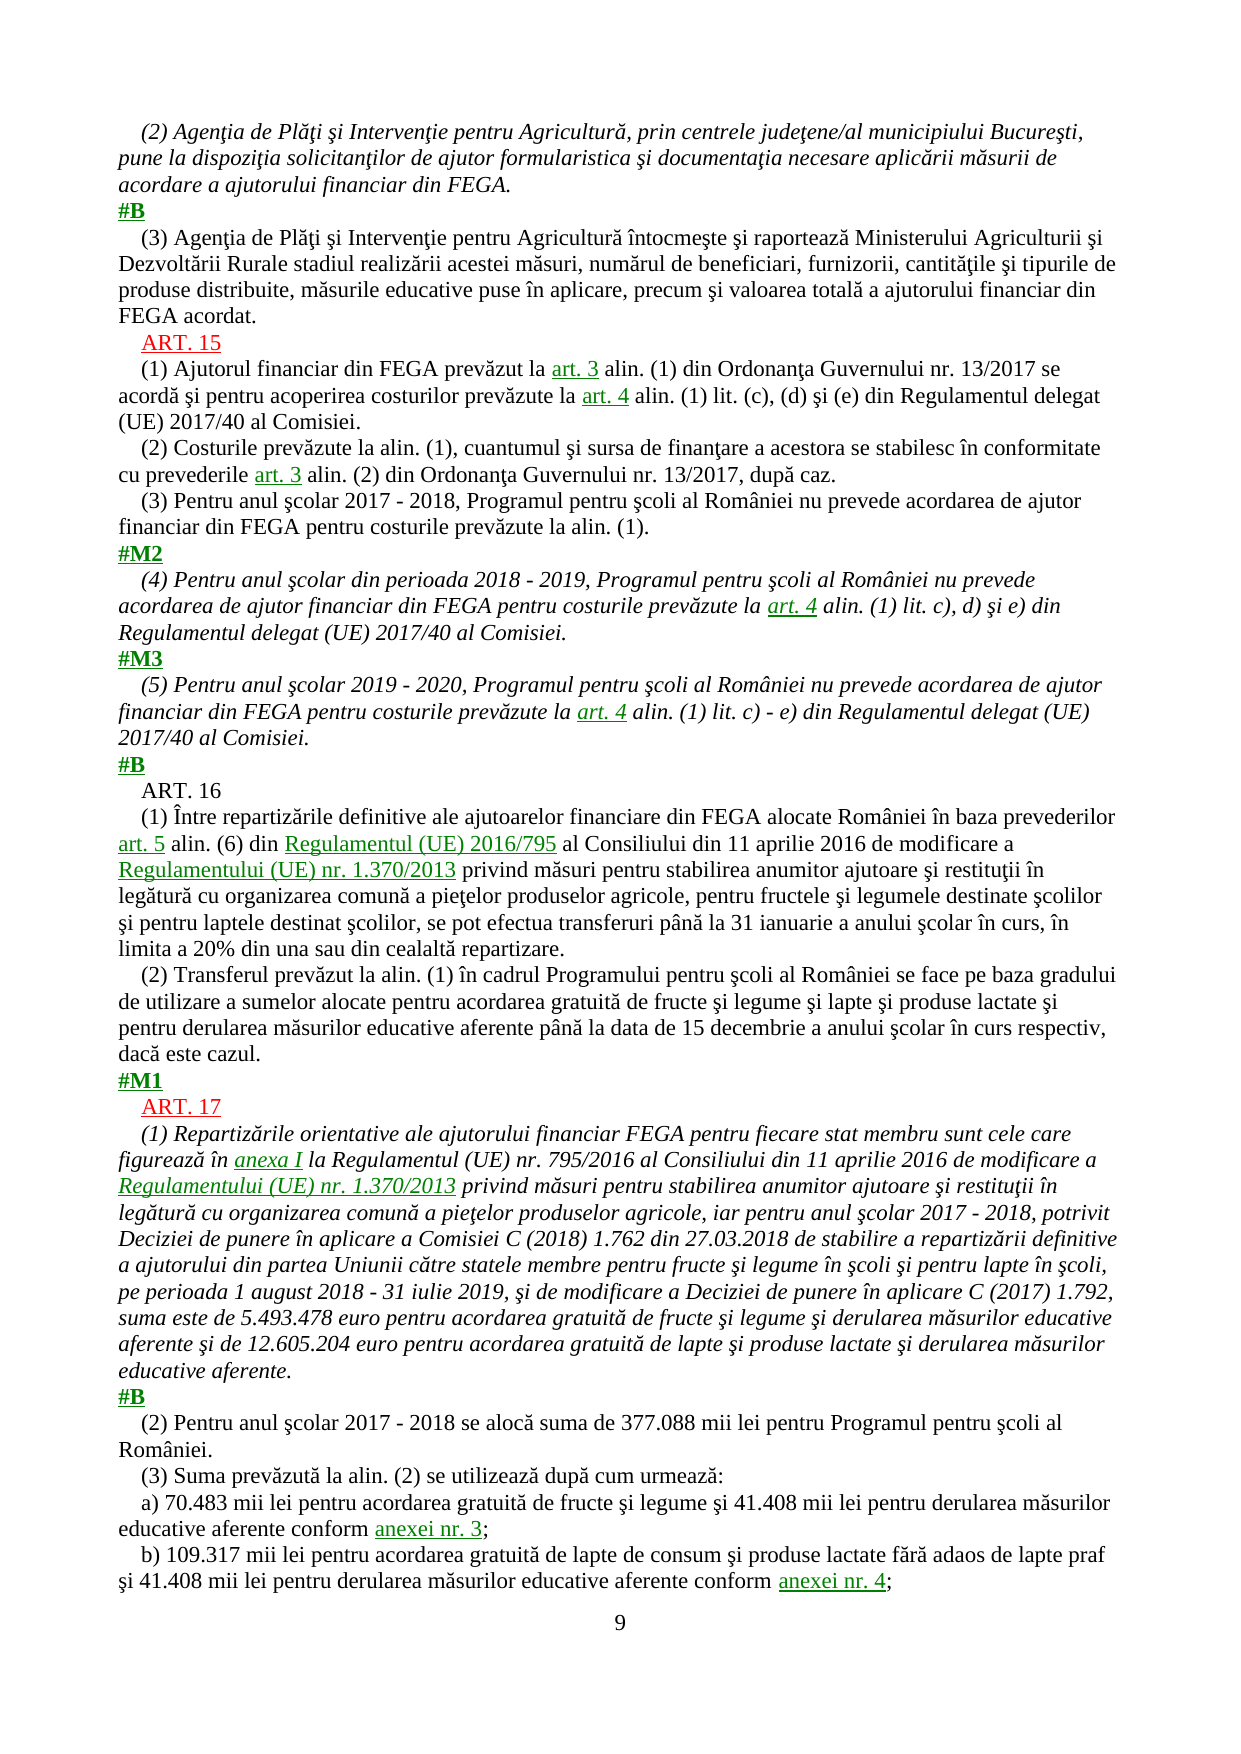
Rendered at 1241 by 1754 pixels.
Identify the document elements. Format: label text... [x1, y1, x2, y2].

text (1) Ajutorul financiar din FEGA prevăzut la art. 3 alin. (1) din Ordonanţa Guvernului nr. 13/2017 se acordă şi pentru acoperirea costurilor prevăzute la art. 4 alin. (1) lit. (c), (d) şi (e) din Regulamentul delegat (UE) 2017/40 al Comisiei. [118, 355, 1122, 434]
text ART. 16 [118, 777, 1122, 803]
text a) 70.483 mii lei pentru acordarea gratuită de fructe şi legume şi 41.408 mii lei pentru derularea măsurilor educative aferente conform anexei nr. 3; [118, 1488, 1122, 1541]
text (3) Pentru anul şcolar 2017 - 2018, Programul pentru şcoli al României nu prevede acordarea de ajutor financiar din FEGA pentru costurile prevăzute la alin. (1). [118, 487, 1122, 540]
text (2) Costurile prevăzute la alin. (1), cuantumul şi sursa de finanţare a acestora se stabilesc în conformitate cu prevederile art. 3 alin. (2) din Ordonanţa Guvernului nr. 13/2017, după caz. [118, 434, 1122, 487]
text #M2 [118, 540, 1122, 566]
text (5) Pentru anul şcolar 2019 - 2020, Programul pentru şcoli al României nu prevede acordarea de ajutor financiar din FEGA pentru costurile prevăzute la art. 4 alin. (1) lit. c) - e) din Regulamentul delegat (UE) 2017/40 al Comisiei. [118, 672, 1122, 751]
text (1) Repartizările orientative ale ajutorului financiar FEGA pentru fiecare stat membru sunt cele care figurează în anexa I la Regulamentul (UE) nr. 795/2016 al Consiliului din 11 aprilie 2016 de modificare a Regulamentului (UE) nr. 1.370/2013 privind măsuri pentru stabilirea anumitor ajutoare şi restituţii în legătură cu organizarea comună a pieţelor produselor agricole, iar pentru anul şcolar 2017 - 2018, potrivit Deciziei de punere în aplicare a Comisiei C (2018) 1.762 din 27.03.2018 de stabilire a repartizării definitive a ajutorului din partea Uniunii către statele membre pentru fructe şi legume în şcoli şi pentru lapte în şcoli, pe perioada 1 august 2018 - 31 iulie 2019, şi de modificare a Deciziei de punere în aplicare C (2017) 1.792, suma este de 5.493.478 euro pentru acordarea gratuită de fructe şi legume şi derularea măsurilor educative aferente şi de 12.605.204 euro pentru acordarea gratuită de lapte şi produse lactate şi derularea măsurilor educative aferente. [118, 1119, 1122, 1383]
text (4) Pentru anul şcolar din perioada 2018 - 2019, Programul pentru şcoli al României nu prevede acordarea de ajutor financiar din FEGA pentru costurile prevăzute la art. 4 alin. (1) lit. c), d) şi e) din Regulamentul delegat (UE) 2017/40 al Comisiei. [118, 566, 1122, 645]
text ART. 15 [118, 329, 1122, 355]
text #B [118, 751, 1122, 777]
text #M1 [118, 1067, 1122, 1093]
text (2) Transferul prevăzut la alin. (1) în cadrul Programului pentru şcoli al României se face pe baza gradului de utilizare a sumelor alocate pentru acordarea gratuită de fructe şi legume şi lapte şi produse lactate şi pentru derularea măsurilor educative aferente până la data de 15 decembrie a anului şcolar în curs respectiv, dacă este cazul. [118, 961, 1122, 1067]
text (2) Pentru anul şcolar 2017 - 2018 se alocă suma de 377.088 mii lei pentru Programul pentru şcoli al României. [118, 1409, 1122, 1462]
text (3) Agenţia de Plăţi şi Intervenţie pentru Agricultură întocmeşte şi raportează Ministerului Agriculturii şi Dezvoltării Rurale stadiul realizării acestei măsuri, numărul de beneficiari, furnizorii, cantităţile şi tipurile de produse distribuite, măsurile educative puse în aplicare, precum şi valoarea totală a ajutorului financiar din FEGA acordat. [118, 223, 1122, 329]
text #B [118, 197, 1122, 223]
text #B [118, 1383, 1122, 1409]
text (3) Suma prevăzută la alin. (2) se utilizează după cum urmează: [118, 1462, 1122, 1488]
text ART. 17 [118, 1093, 1122, 1119]
text #M3 [118, 645, 1122, 672]
text (2) Agenţia de Plăţi şi Intervenţie pentru Agricultură, prin centrele judeţene/al municipiului Bucureşti, pune la dispoziţia solicitanţilor de ajutor formularistica şi documentaţia necesare aplicării măsurii de acordare a ajutorului financiar din FEGA. [118, 118, 1122, 197]
text (1) Între repartizările definitive ale ajutoarelor financiare din FEGA alocate României în baza prevederilor art. 5 alin. (6) din Regulamentul (UE) 2016/795 al Consiliului din 11 aprilie 2016 de modificare a Regulamentului (UE) nr. 1.370/2013 privind măsuri pentru stabilirea anumitor ajutoare şi restituţii în legătură cu organizarea comună a pieţelor produselor agricole, pentru fructele şi legumele destinate şcolilor şi pentru laptele destinat şcolilor, se pot efectua transferuri până la 31 ianuarie a anului şcolar în curs, în limita a 20% din una sau din cealaltă repartizare. [118, 803, 1122, 961]
text b) 109.317 mii lei pentru acordarea gratuită de lapte de consum şi produse lactate fără adaos de lapte praf şi 41.408 mii lei pentru derularea măsurilor educative aferente conform anexei nr. 4; [118, 1541, 1122, 1594]
